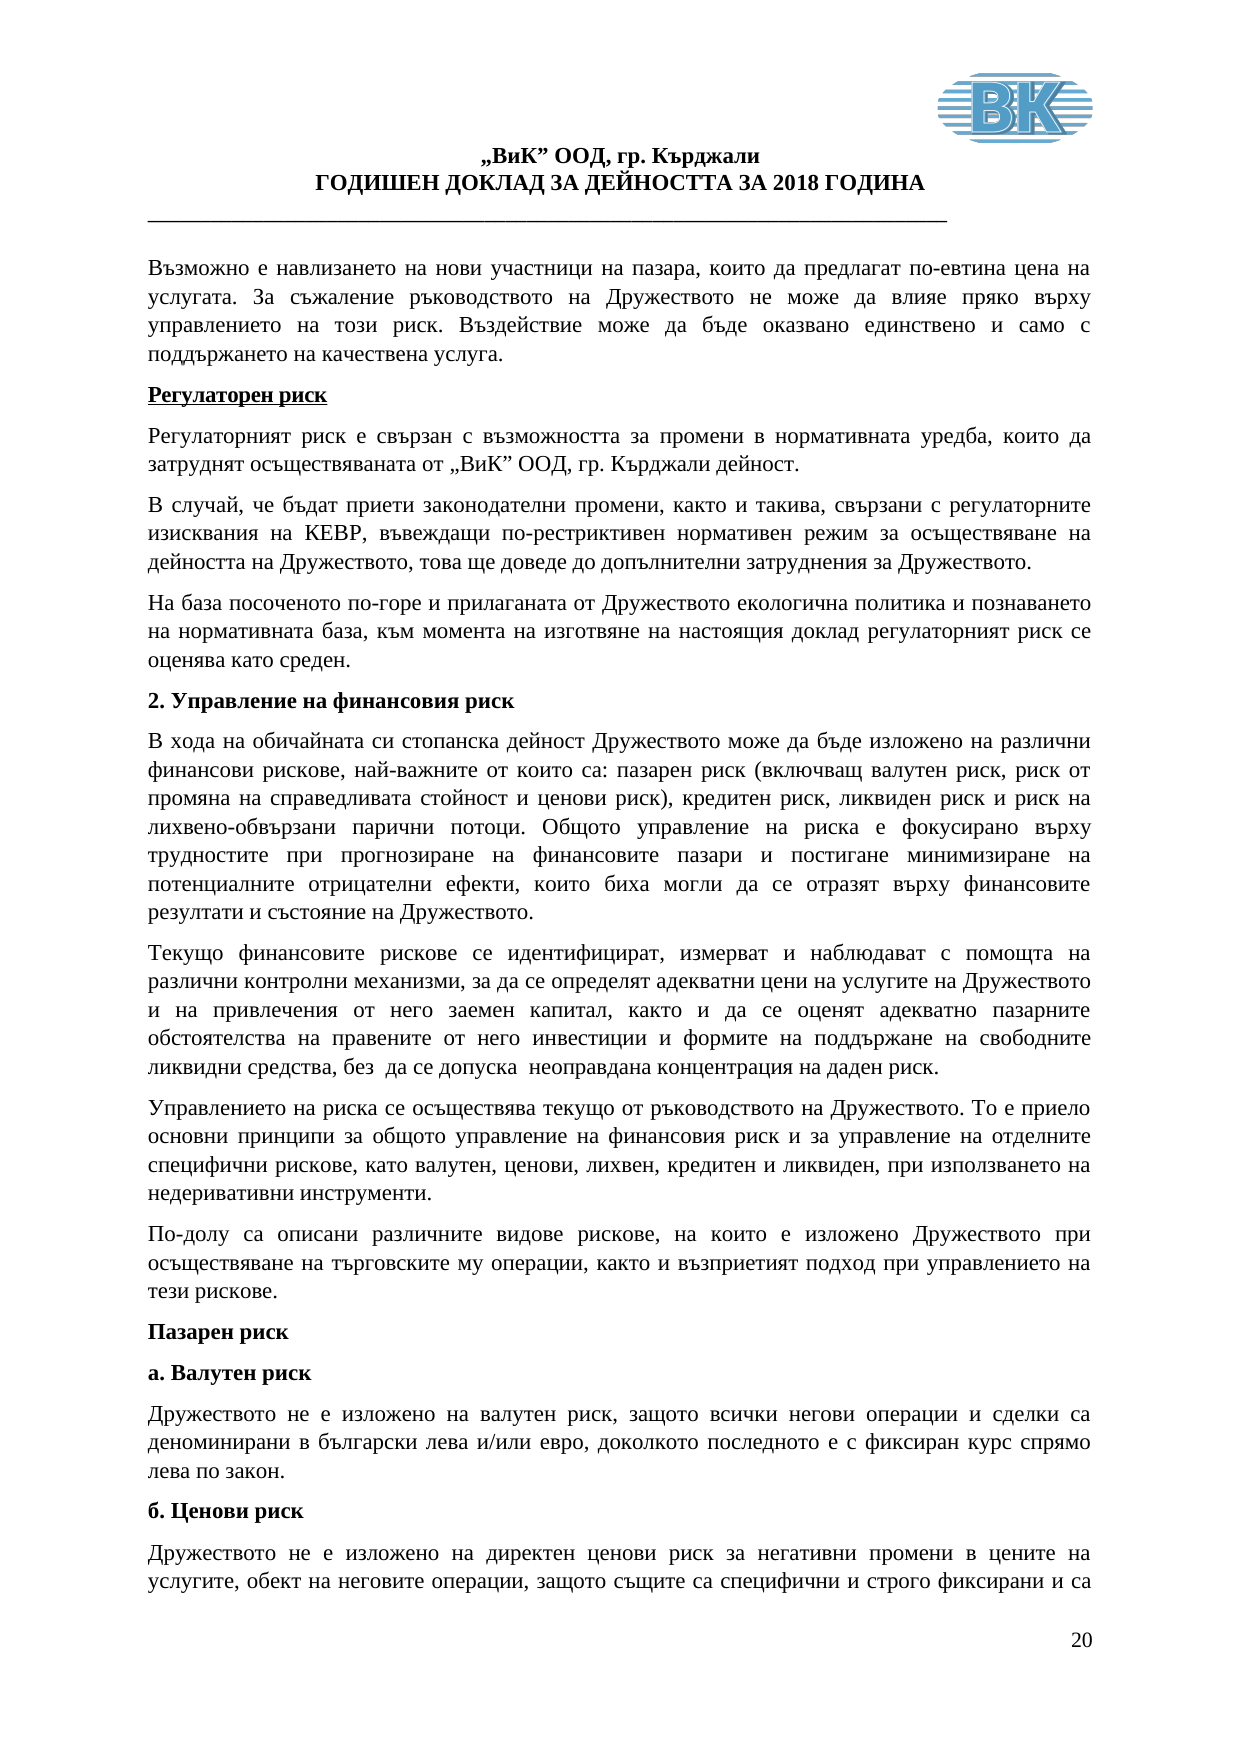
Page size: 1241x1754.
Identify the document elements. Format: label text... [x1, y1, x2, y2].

text а. Валутен риск [148, 1359, 1093, 1385]
text Управлението на риска се осъществява текущо от ръководството на Дружеството. То е приело основни принципи за общото управление на финансовия риск и за управление на отделните специфични рискове, като валутен, ценови, лихвен, кредитен и ликвиден, при използването на недеривативни инструменти. [148, 1094, 1093, 1206]
text В хода на обичайната си стопанска дейност Дружеството може да бъде изложено на различни финансови рискове, най-важните от които са: пазарен риск (включващ валутен риск, риск от промяна на справедливата стойност и ценови риск), кредитен риск, ликвиден риск и риск на лихвено-обвързани парични потоци. Общото управление на риска е фокусирано върху трудностите при прогнозиране на финансовите пазари и постигане минимизиране на потенциалните отрицателни ефекти, които биха могли да се отразят върху финансовите резултати и състояние на Дружеството. [148, 728, 1093, 924]
text б. Ценови риск [148, 1498, 1093, 1524]
text Дружеството не е изложено на валутен риск, защото всички негови операции и сделки са деноминирани в български лева и/или евро, доколкото последното е с фиксиран курс спрямо лева по закон. [148, 1400, 1093, 1483]
text 2. Управление на финансовия риск [148, 687, 1093, 713]
text Текущо финансовите рискове се идентифицират, измерват и наблюдават с помощта на различни контролни механизми, за да се определят адекватни цени на услугите на Дружеството и на привлечения от него заемен капитал, както и да се оценят адекватно пазарните обстоятелства на правените от него инвестиции и формите на поддържане на свободните ликвидни средства, без да се допуска неоправдана концентрация на даден риск. [148, 939, 1093, 1079]
text В случай, че бъдат приети законодателни промени, както и такива, свързани с регулаторните изисквания на КЕВР, въвеждащи по-рестриктивен нормативен режим за осъществяване на дейността на Дружеството, това ще доведе до допълнителни затруднения за Дружеството. [148, 491, 1093, 574]
picture [937, 73, 1093, 143]
text На база посоченото по-горе и прилаганата от Дружеството екологична политика и познаването на нормативната база, към момента на изготвяне на настоящия доклад регулаторният риск се оценява като среден. [148, 589, 1093, 672]
text Регулаторният риск е свързан с възможността за промени в нормативната уредба, които да затруднят осъществяваната от „ВиК” ООД, гр. Кърджали дейност. [148, 422, 1093, 476]
text Пазарен риск [148, 1318, 1093, 1344]
text По-долу са описани различните видове рискове, на които е изложено Дружеството при осъществяване на търговските му операции, както и възприетият подход при управлението на тези рискове. [148, 1220, 1093, 1303]
text Регулаторен риск [148, 381, 1093, 407]
text Възможно е навлизането на нови участници на пазара, които да предлагат по-евтина цена на услугата. За съжаление ръководството на Дружеството не може да влияе пряко върху управлението на този риск. Въздействие може да бъде оказвано единствено и само с поддържането на качествена услуга. [148, 254, 1093, 366]
